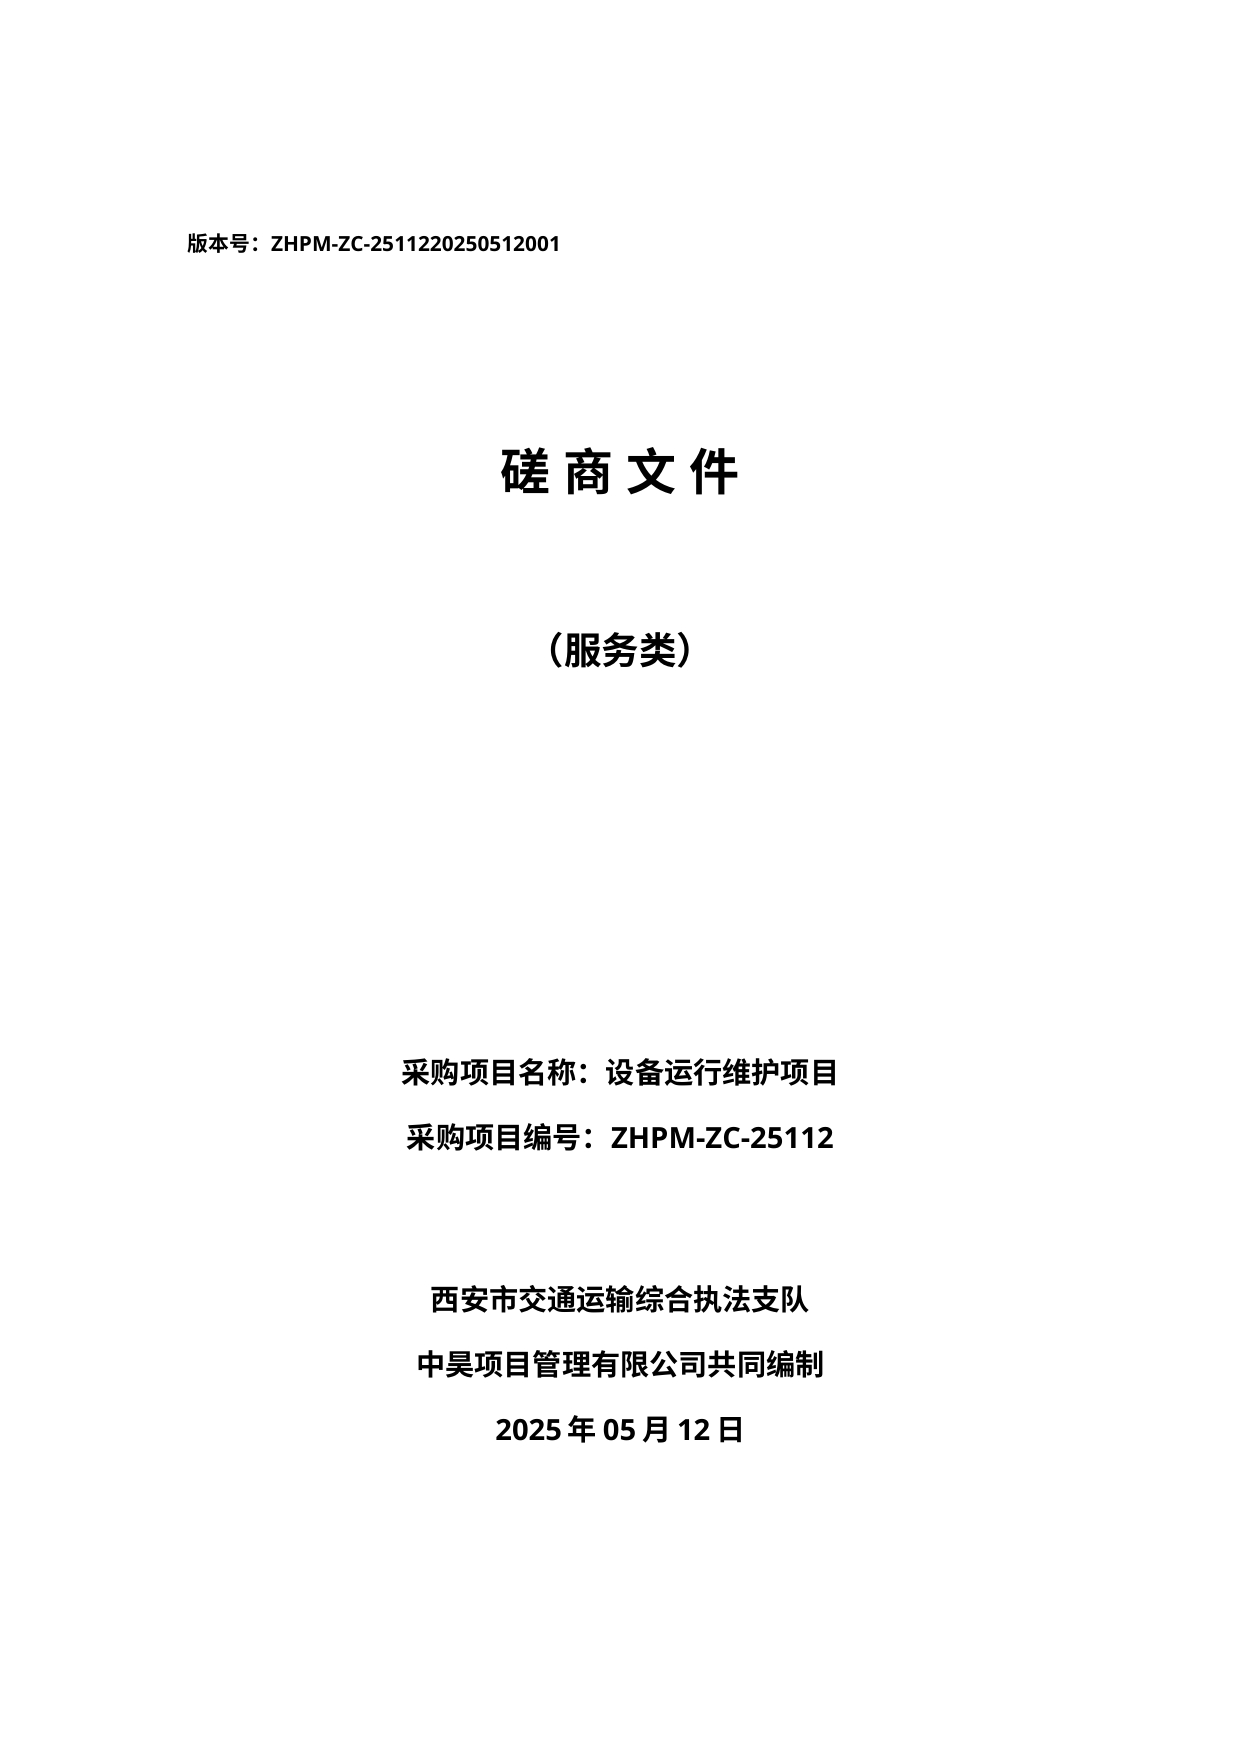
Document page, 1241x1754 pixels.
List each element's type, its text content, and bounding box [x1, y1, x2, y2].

text （服务类） [187, 617, 1053, 1039]
text 2025年05月12日 [187, 1397, 1053, 1462]
text 采购项目编号：ZHPM-ZC-25112 [187, 1104, 1053, 1267]
text 西安市交通运输综合执法支队 [187, 1267, 1053, 1332]
text 版本号：ZHPM-ZC-2511220250512001 [187, 227, 1053, 422]
text 磋 商 文 件 [187, 422, 1053, 617]
text 中昊项目管理有限公司共同编制 [187, 1332, 1053, 1397]
text 采购项目名称：设备运行维护项目 [187, 1039, 1053, 1104]
